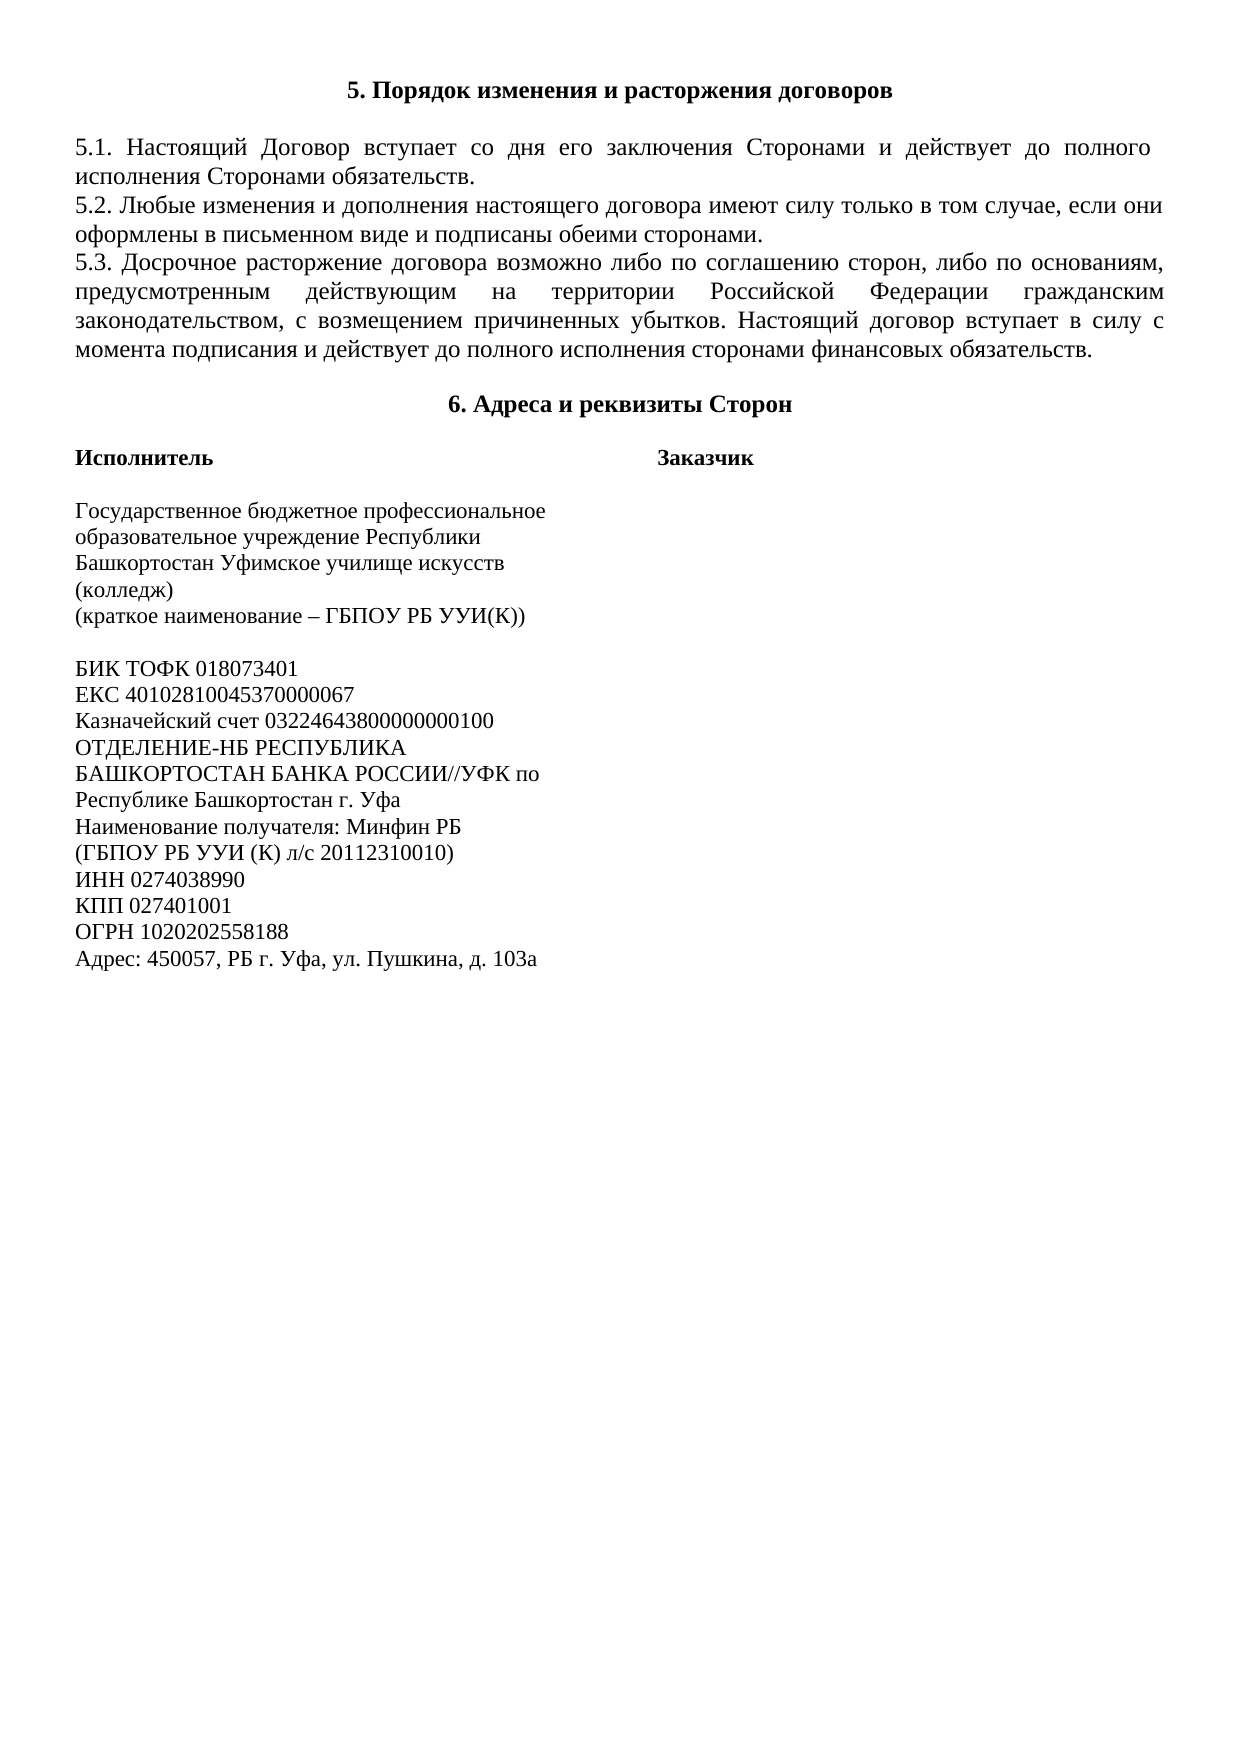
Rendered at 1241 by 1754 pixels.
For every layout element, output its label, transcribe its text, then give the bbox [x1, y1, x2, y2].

text ЕКС 40102810045370000067 [75, 681, 583, 707]
text Заказчик [657, 444, 1165, 470]
text ИНН 0274038990 [75, 866, 583, 892]
text Наименование получателя: Минфин РБ [75, 813, 583, 839]
text 5.1. Настоящий Договор вступает со дня его заключения Сторонами и действует до полного исполнения Сторонами обязательств. [75, 132, 1153, 190]
text ОГРН 1020202558188 [75, 918, 583, 945]
text 5. Порядок изменения и расторжения договоров [75, 75, 1165, 104]
text 5.3. Досрочное расторжение договора возможно либо по соглашению сторон, либо по основаниям, предусмотренным действующим на территории Российской Федерации гражданским законодательством, с возмещением причиненных убытков. Настоящий договор вступает в силу с момента подписания и действует до полного исполнения сторонами финансовых обязательств. [75, 247, 1165, 362]
text КПП 027401001 [75, 892, 583, 918]
text Адрес: 450057, РБ г. Уфа, ул. Пушкина, д. 103а [75, 945, 583, 971]
text 5.2. Любые изменения и дополнения настоящего договора имеют силу только в том случае, если они оформлены в письменном виде и подписаны обеими сторонами. [75, 190, 1165, 247]
text (краткое наименование – ГБПОУ РБ УУИ(К)) [75, 602, 583, 628]
text Государственное бюджетное профессиональное образовательное учреждение Республики Башкортостан Уфимское училище искусств (колледж) [75, 497, 583, 602]
text Казначейский счет 03224643800000000100 ОТДЕЛЕНИЕ-НБ РЕСПУБЛИКА БАШКОРТОСТАН БАНКА РОССИИ//УФК по Республике Башкортостан г. Уфа [75, 707, 583, 813]
text (ГБПОУ РБ УУИ (К) л/с 20112310010) [75, 839, 583, 866]
text Исполнитель [75, 444, 583, 470]
text БИК ТОФК 018073401 [75, 655, 583, 681]
list 6. Адреса и реквизиты Сторон [75, 389, 1165, 418]
